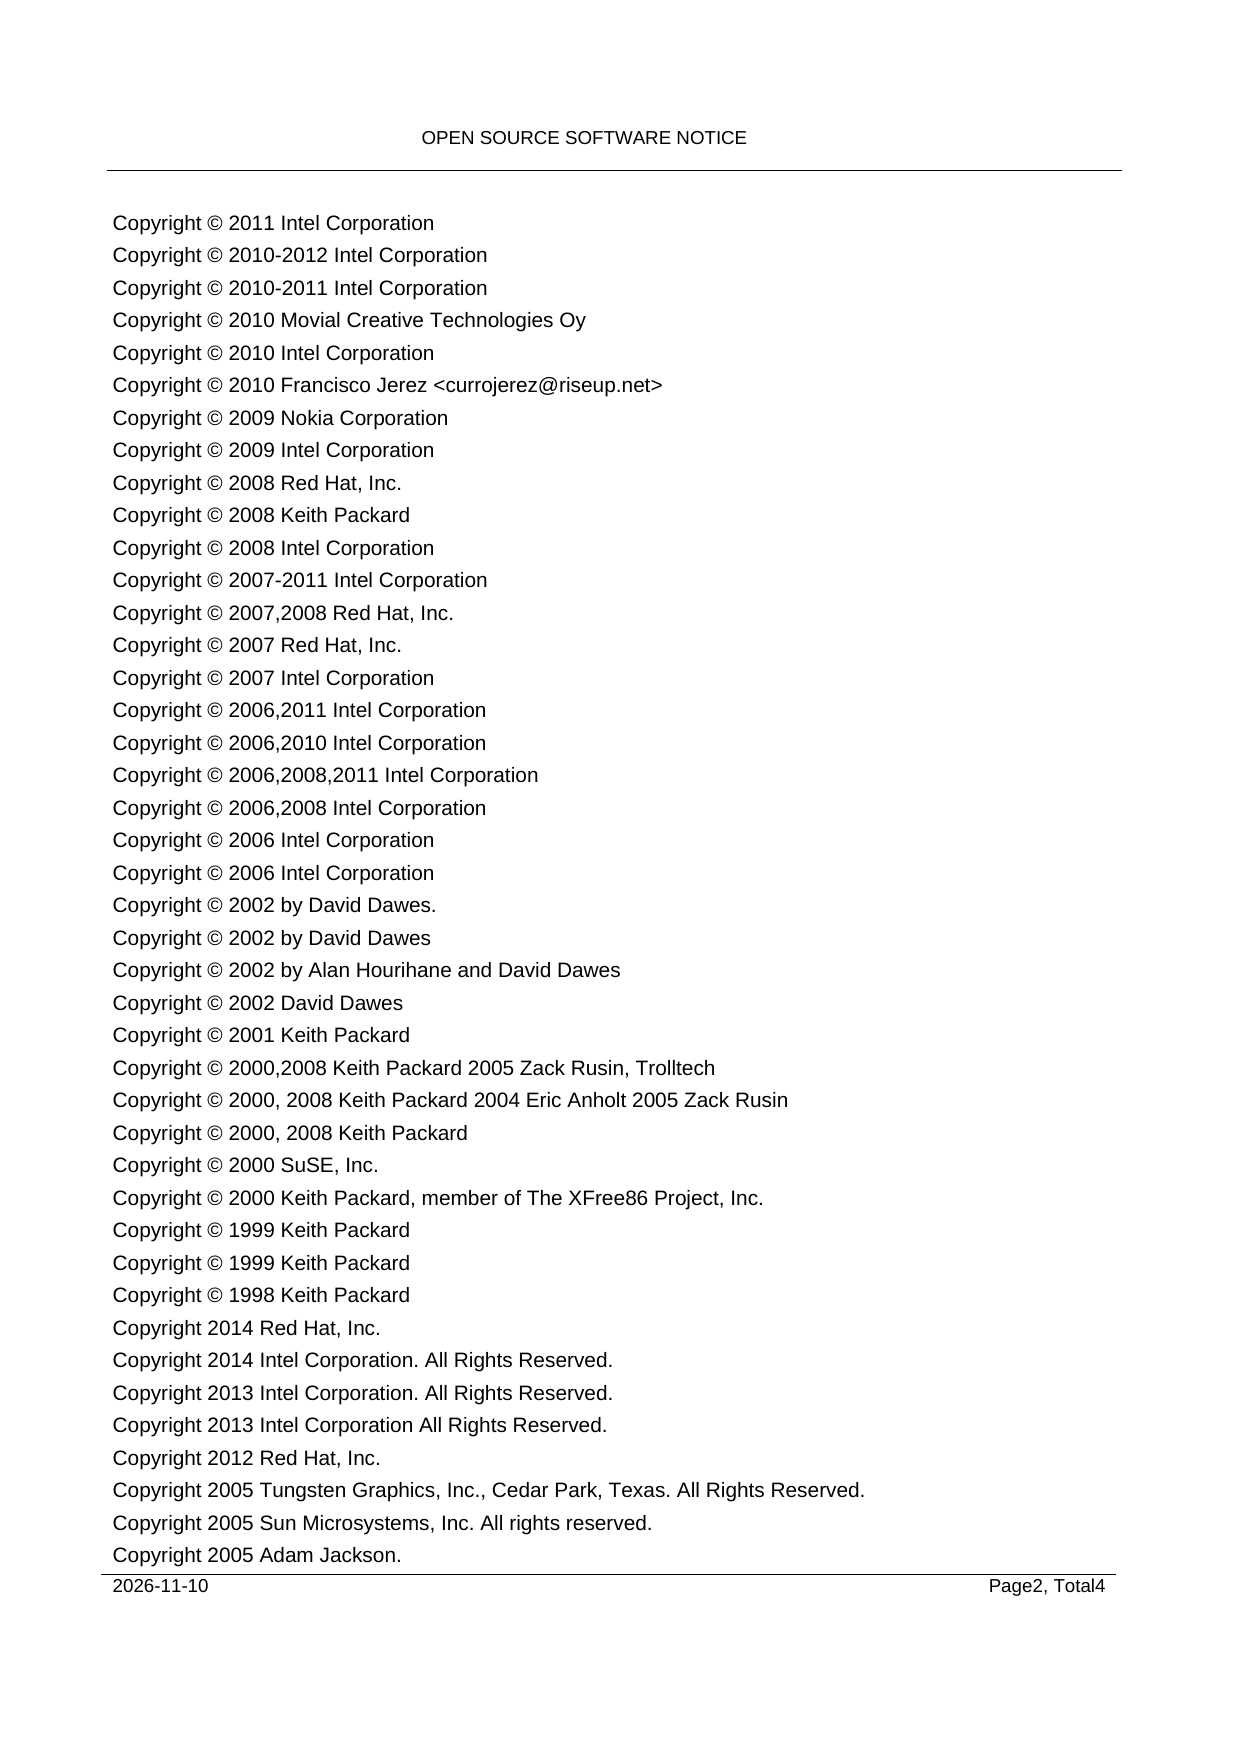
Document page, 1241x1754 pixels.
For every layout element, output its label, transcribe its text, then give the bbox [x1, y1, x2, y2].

text Copyright 2005 Tungsten Graphics, Inc., Cedar Park, Texas. All Rights Reserved. [112, 1474, 1128, 1506]
text Copyright 2005 Sun Microsystems, Inc. All rights reserved. [112, 1506, 1128, 1539]
text Copyright © 2010-2012 Intel Corporation [112, 239, 1128, 271]
text Copyright © 2007,2008 Red Hat, Inc. [112, 596, 1128, 629]
text Copyright © 2002 by David Dawes [112, 921, 1128, 954]
text Copyright © 2006 Intel Corporation [112, 856, 1128, 889]
text Copyright © 2009 Nokia Corporation [112, 401, 1128, 434]
text Copyright © 2000, 2008 Keith Packard [112, 1116, 1128, 1149]
text Copyright 2013 Intel Corporation. All Rights Reserved. [112, 1376, 1128, 1409]
text Copyright © 2007 Intel Corporation [112, 661, 1128, 694]
text Copyright © 2006,2008 Intel Corporation [112, 791, 1128, 824]
text Copyright © 2006,2010 Intel Corporation [112, 726, 1128, 759]
text Copyright © 2006,2011 Intel Corporation [112, 694, 1128, 726]
text Copyright © 1999 Keith Packard [112, 1246, 1128, 1279]
text Copyright © 2002 by David Dawes. [112, 889, 1128, 921]
text Copyright © 2010 Intel Corporation [112, 336, 1128, 369]
text Copyright © 2000, 2008 Keith Packard 2004 Eric Anholt 2005 Zack Rusin [112, 1084, 1128, 1116]
text Copyright © 1999 Keith Packard [112, 1214, 1128, 1246]
text Copyright © 2007 Red Hat, Inc. [112, 629, 1128, 661]
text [112, 206, 1128, 239]
text Copyright © 2010-2011 Intel Corporation [112, 271, 1128, 304]
text Copyright © 2008 Keith Packard [112, 499, 1128, 531]
text Copyright © 2000 SuSE, Inc. [112, 1149, 1128, 1181]
text Copyright © 1998 Keith Packard [112, 1279, 1128, 1311]
text Copyright 2014 Red Hat, Inc. [112, 1311, 1128, 1344]
text Copyright 2012 Red Hat, Inc. [112, 1441, 1128, 1474]
text Copyright © 2010 Francisco Jerez <currojerez@riseup.net> [112, 369, 1128, 401]
text Copyright 2014 Intel Corporation. All Rights Reserved. [112, 1344, 1128, 1376]
text Copyright © 2006 Intel Corporation [112, 824, 1128, 856]
text Copyright 2013 Intel Corporation All Rights Reserved. [112, 1409, 1128, 1441]
text Copyright © 2009 Intel Corporation [112, 434, 1128, 466]
text Copyright © 2008 Red Hat, Inc. [112, 466, 1128, 499]
text Copyright © 2000 Keith Packard, member of The XFree86 Project, Inc. [112, 1181, 1128, 1214]
text Copyright 2005 Adam Jackson. [112, 1539, 1128, 1571]
text Copyright © 2007-2011 Intel Corporation [112, 564, 1128, 596]
text Copyright © 2002 by Alan Hourihane and David Dawes [112, 954, 1128, 986]
text Copyright © 2000,2008 Keith Packard 2005 Zack Rusin, Trolltech [112, 1051, 1128, 1084]
text Copyright © 2002 David Dawes [112, 986, 1128, 1019]
text Copyright © 2008 Intel Corporation [112, 531, 1128, 564]
text Copyright © 2010 Movial Creative Technologies Oy [112, 304, 1128, 336]
text Copyright © 2006,2008,2011 Intel Corporation [112, 759, 1128, 791]
text Copyright © 2001 Keith Packard [112, 1019, 1128, 1051]
